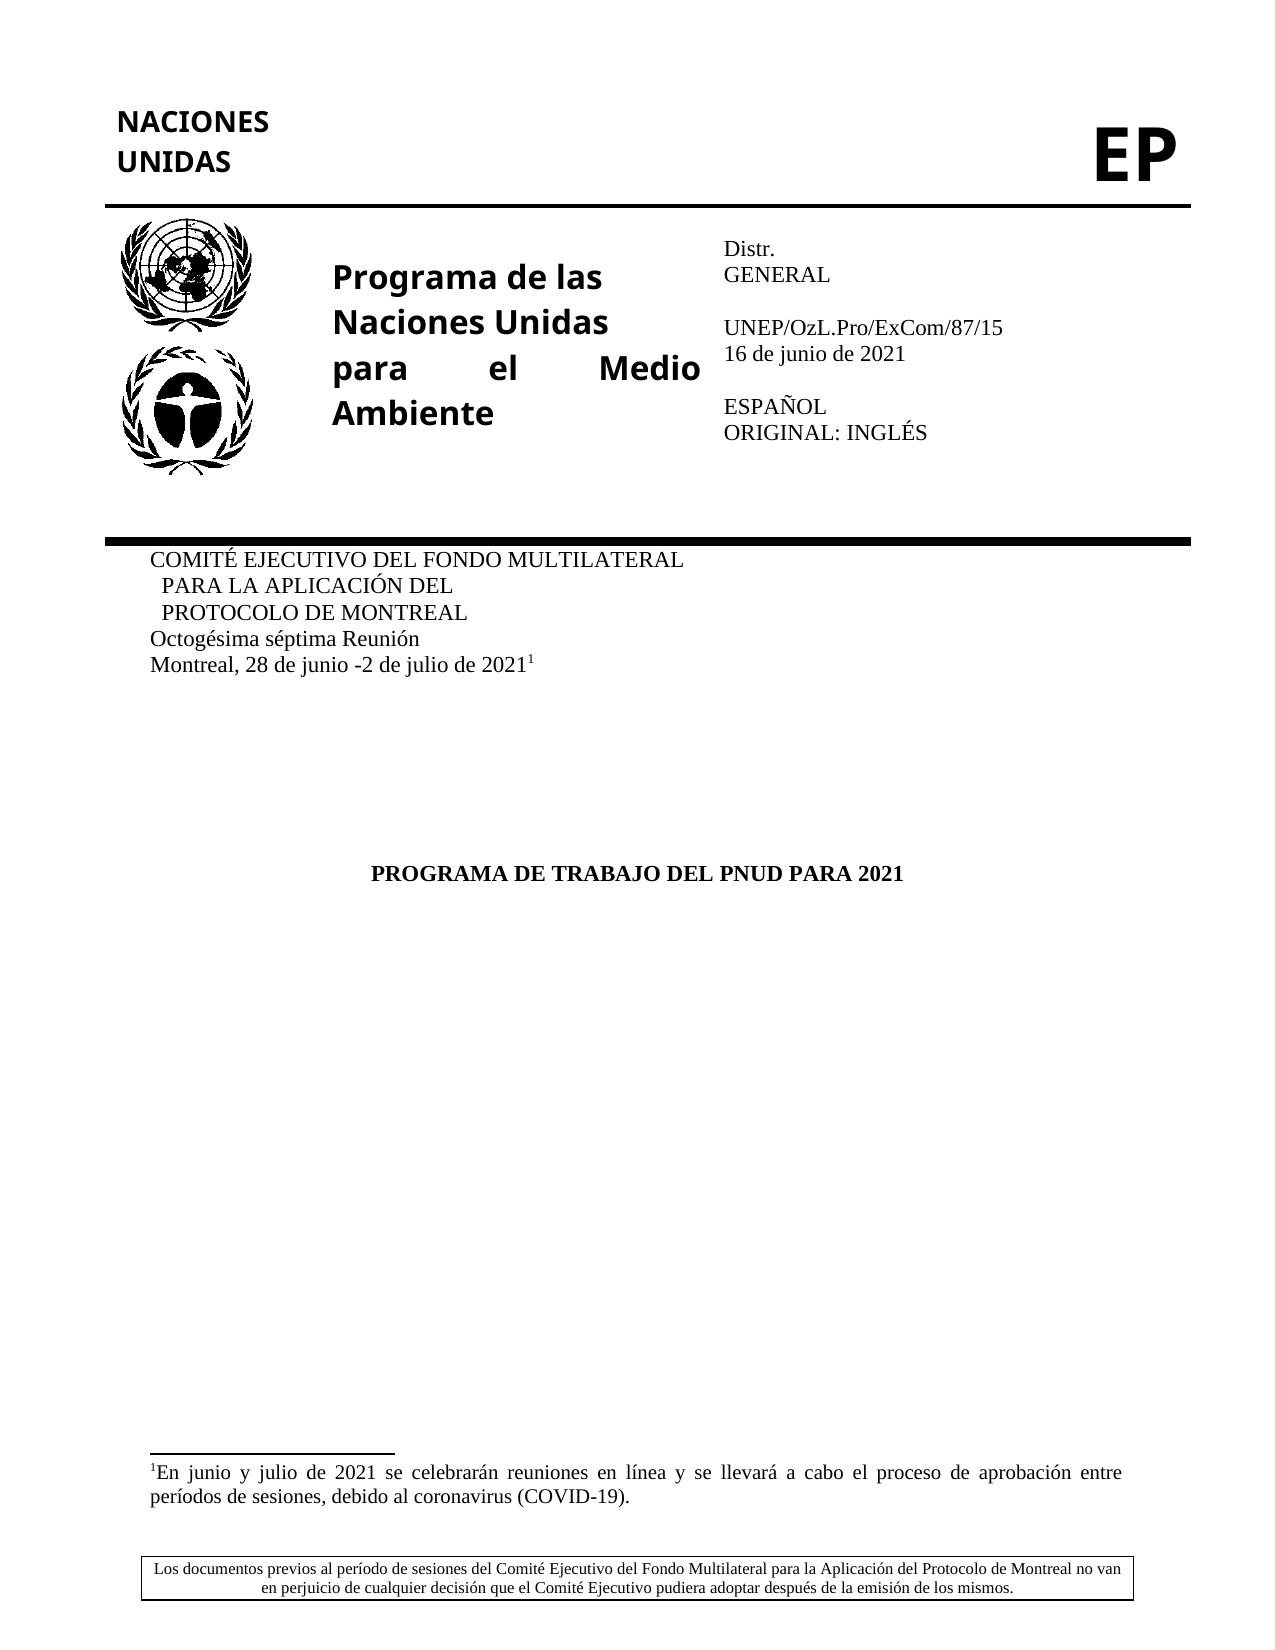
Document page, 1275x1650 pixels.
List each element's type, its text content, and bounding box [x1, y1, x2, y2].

table_header EP [713, 101, 1191, 203]
text Montreal, 28 de junio -2 de julio de 2021 [150, 651, 1125, 678]
picture [117, 340, 256, 480]
table_cell Programa de las Naciones Unidas para el Medio Ambiente [321, 208, 712, 537]
table_cell [105, 208, 321, 537]
text COMITÉ EJECUTIVO DEL FONDO MULTILATERAL PARA LA APLICACIÓN DEL PROTOCOLO DE MONTREAL Octogésima séptima Reunión [150, 546, 1125, 651]
list PROGRAMA DE TRABAJO DEL PNUD PARA 2021 [150, 859, 1125, 886]
picture [116, 214, 252, 334]
table_header NACIONES UNIDAS [105, 101, 712, 203]
table_cell Distr. GENERAL UNEP/OzL.Pro/ExCom/87/15 16 de junio de 2021 ESPAÑOL ORIGINAL: INGLÉS [713, 208, 1191, 537]
